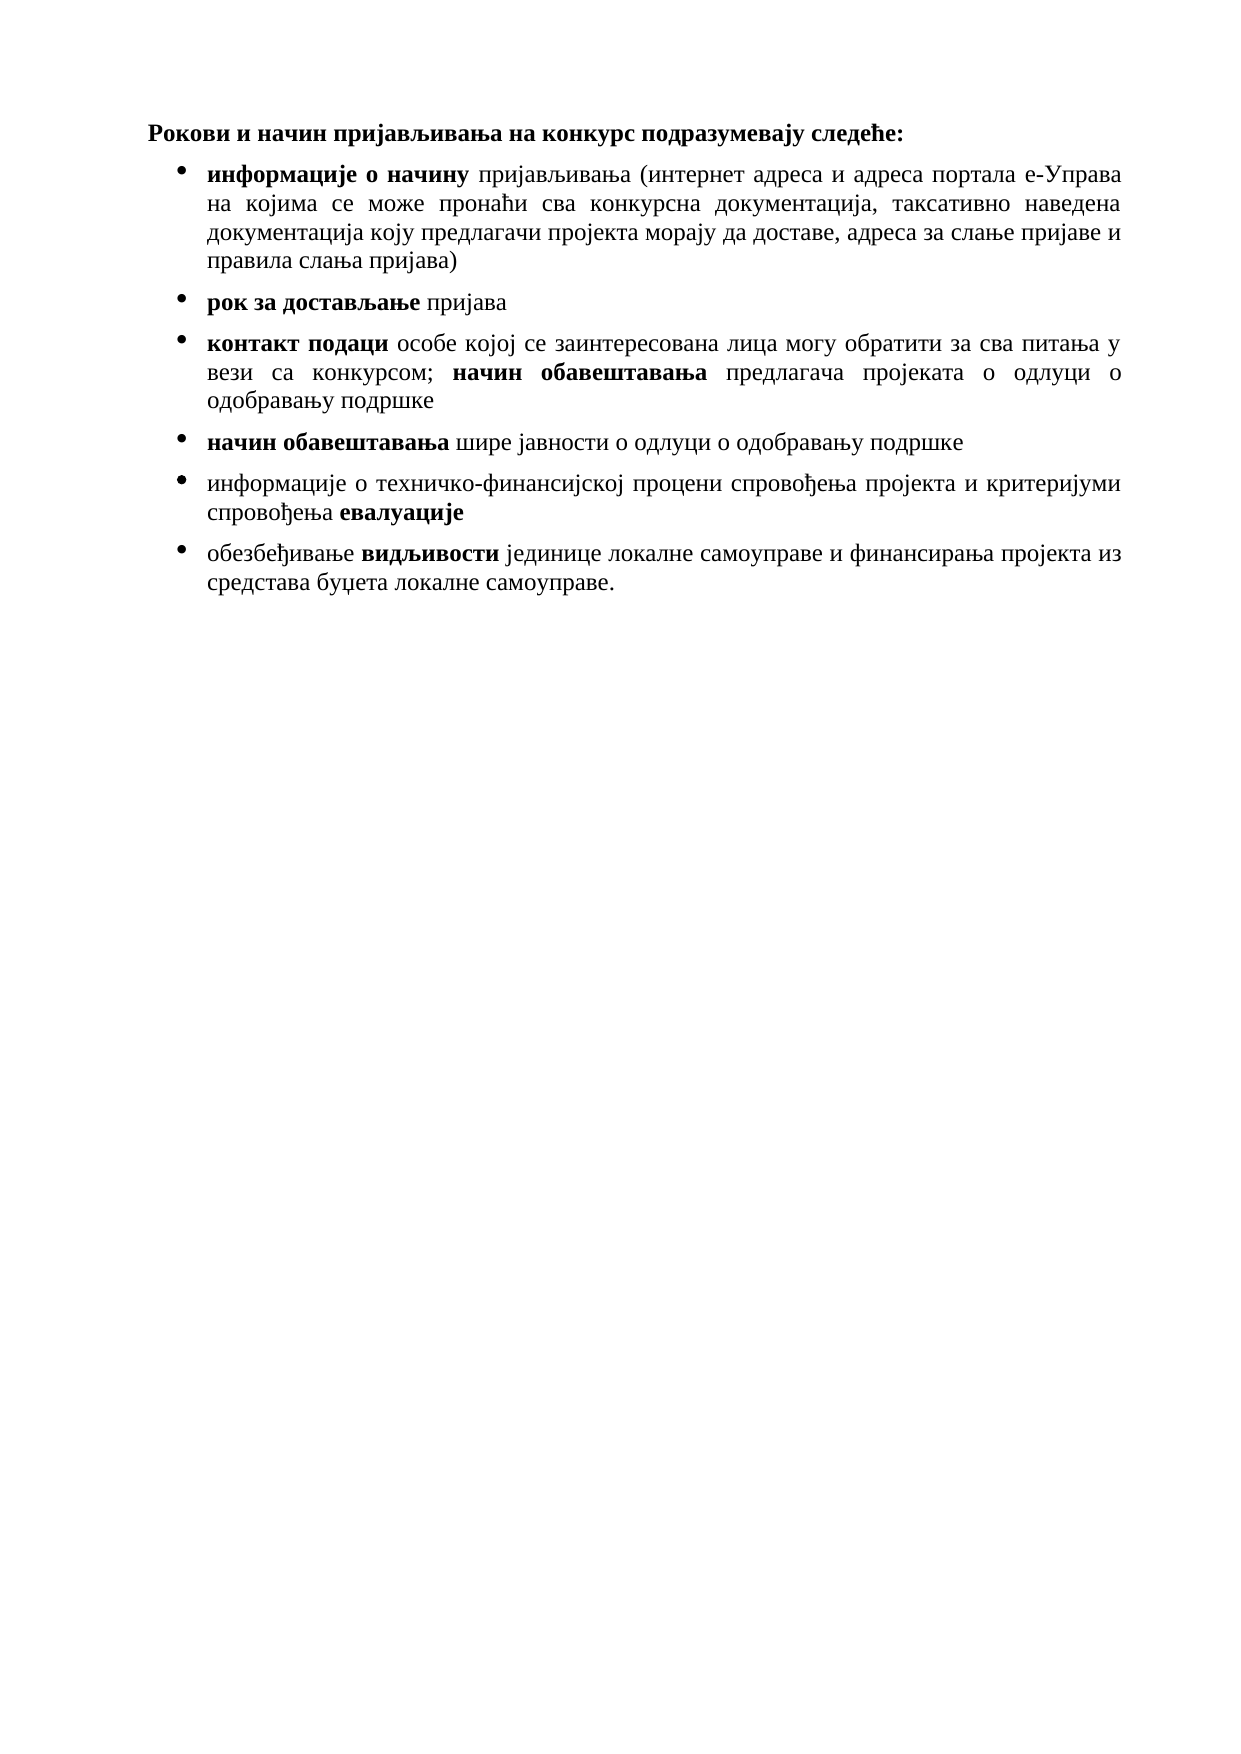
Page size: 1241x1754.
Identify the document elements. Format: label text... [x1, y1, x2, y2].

list информације о техничко-финансијској процени спровођења пројекта и критеријуми спровођења евалуације [177, 468, 1122, 526]
list рок за достављање пријава [177, 287, 1122, 316]
list обезбеђивање видљивости јединице локалне самоуправе и финансирања пројекта из средстава буџета локалне самоуправе. [177, 538, 1122, 596]
list контакт подаци особе којој се заинтересована лица могу обратити за сва питања у вези са конкурсом; начин обавештавања предлагача пројеката о одлуци о одобравању подршке [177, 328, 1122, 414]
text Рокови и начин пријављивања на конкурс подразумевају следеће: [148, 118, 1122, 147]
list начин обавештавања шире јавности о одлуци о одобравању подршке [177, 427, 1122, 456]
list информације о начину пријављивања (интернет адреса и адреса портала е-Управа на којима се може пронаћи сва конкурсна документација, таксативно наведена документација коју предлагачи пројекта морају да доставе, адреса за слање пријаве и правила слања пријава) [177, 159, 1122, 274]
